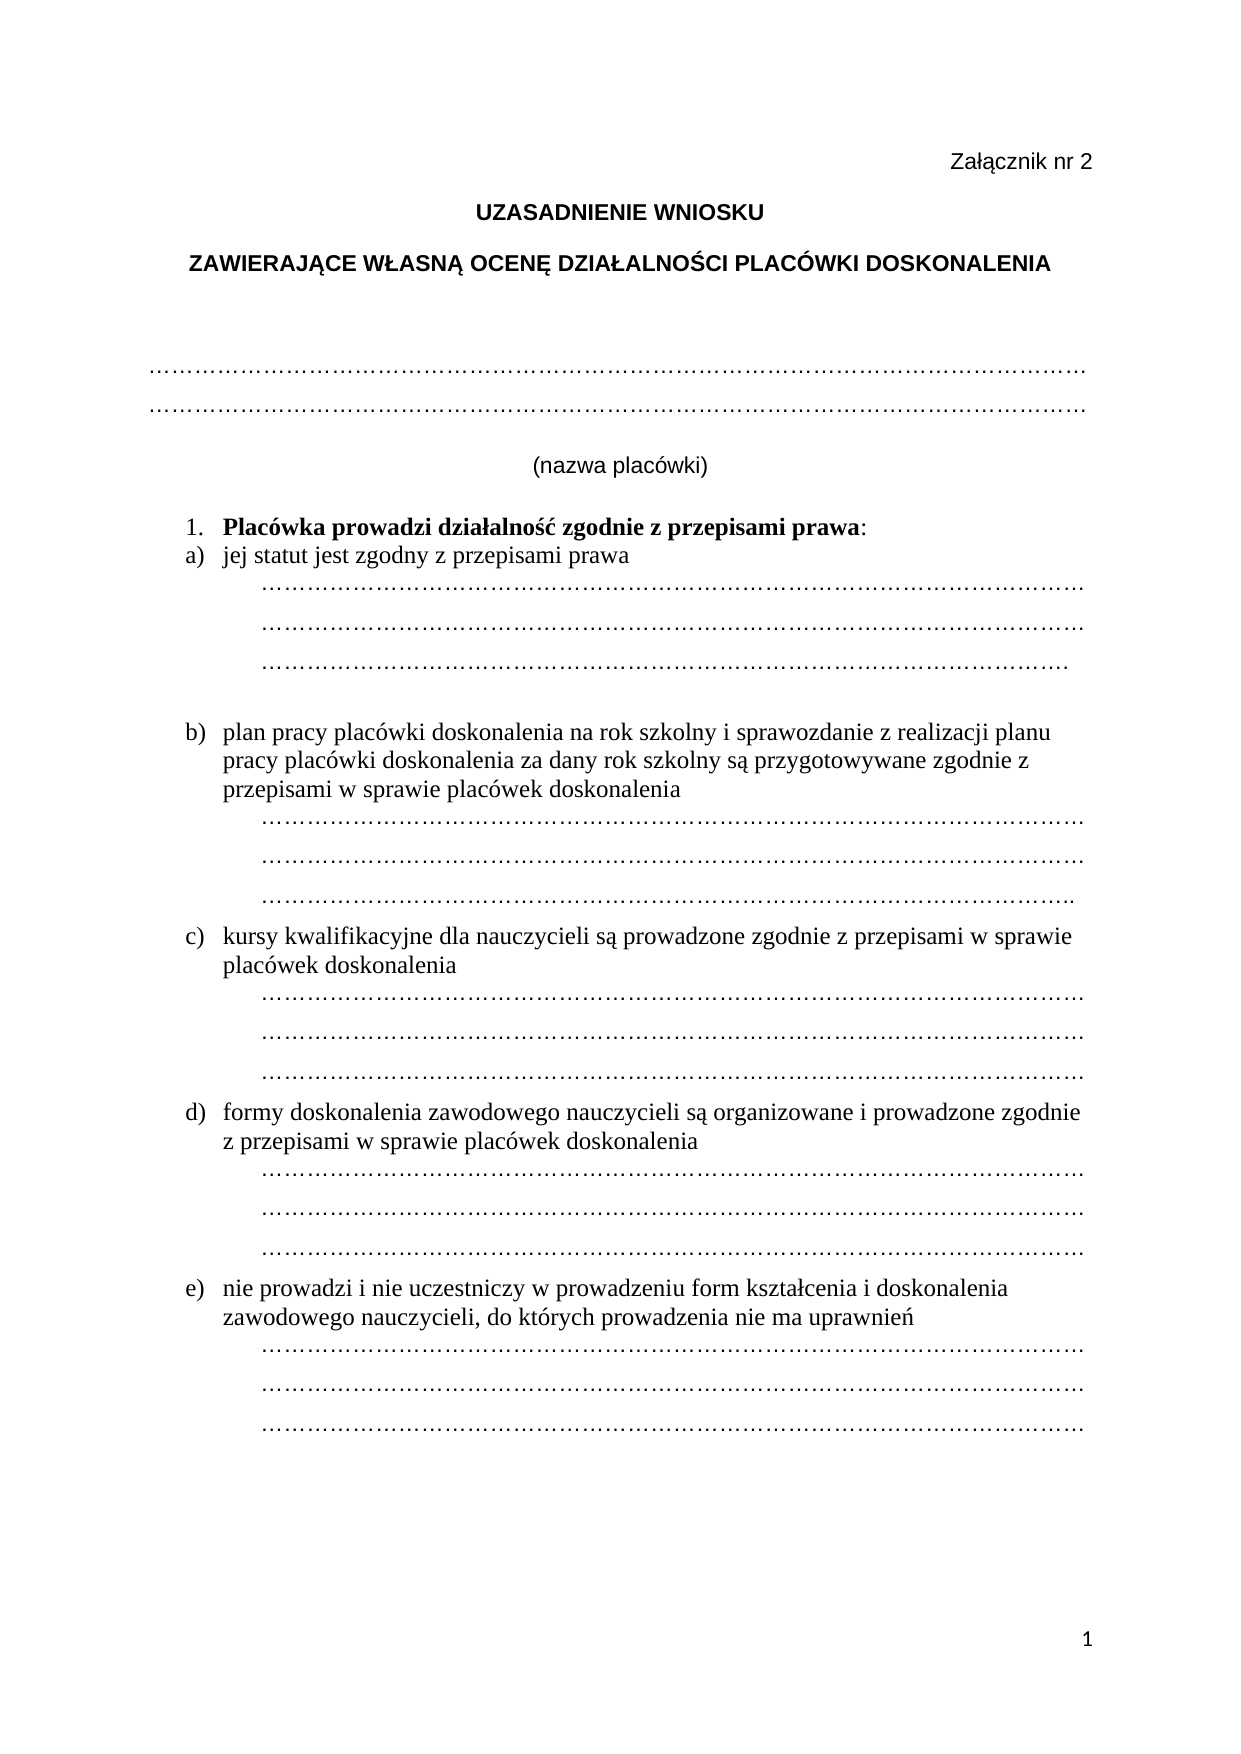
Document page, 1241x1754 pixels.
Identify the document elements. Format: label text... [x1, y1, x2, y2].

list ……………………………………………………………………………………………………………………………………………………………………………………………………………………………………………………………………………………………… [260, 979, 1093, 1084]
list jej statut jest zgodny z przepisami prawa [185, 541, 1093, 569]
list nie prowadzi i nie uczestniczy w prowadzeniu form kształcenia i doskonalenia zawodowego nauczycieli, do których prowadzenia nie ma uprawnień [185, 1273, 1093, 1331]
list plan pracy placówki doskonalenia na rok szkolny i sprawozdanie z realizacji planu pracy placówki doskonalenia za dany rok szkolny są przygotowywane zgodnie z przepisami w sprawie placówek doskonalenia [185, 717, 1093, 803]
text (nazwa placówki) [148, 452, 1093, 478]
list Placówka prowadzi działalność zgodnie z przepisami prawa: [185, 512, 1093, 541]
list kursy kwalifikacyjne dla nauczycieli są prowadzone zgodnie z przepisami w sprawie placówek doskonalenia [185, 921, 1093, 979]
list ……………………………………………………………………………………………………………………………………………………………………………………………………………………………………………………………………………………………… [260, 1331, 1093, 1436]
list …………………………………………………………………………………………………………………………………………………………………………………………………………………………………………………………………………………………….. [260, 803, 1093, 908]
text ZAWIERAJĄCE WŁASNĄ OCENĘ DZIAŁALNOŚCI PLACÓWKI DOSKONALENIA [148, 250, 1093, 276]
list ……………………………………………………………………………………………………………………………………………………………………………………………………………………………………………………………………………………………. [260, 569, 1093, 675]
list formy doskonalenia zawodowego nauczycieli są organizowane i prowadzone zgodnie z przepisami w sprawie placówek doskonalenia [185, 1097, 1093, 1155]
text Załącznik nr 2 [148, 148, 1093, 174]
text UZASADNIENIE WNIOSKU [148, 199, 1093, 225]
text ………………………………………………………………………………………………………………………………………………………………………………………………………………………… [148, 352, 1093, 418]
list ……………………………………………………………………………………………………………………………………………………………………………………………………………………………………………………………………………………………… [260, 1155, 1093, 1260]
